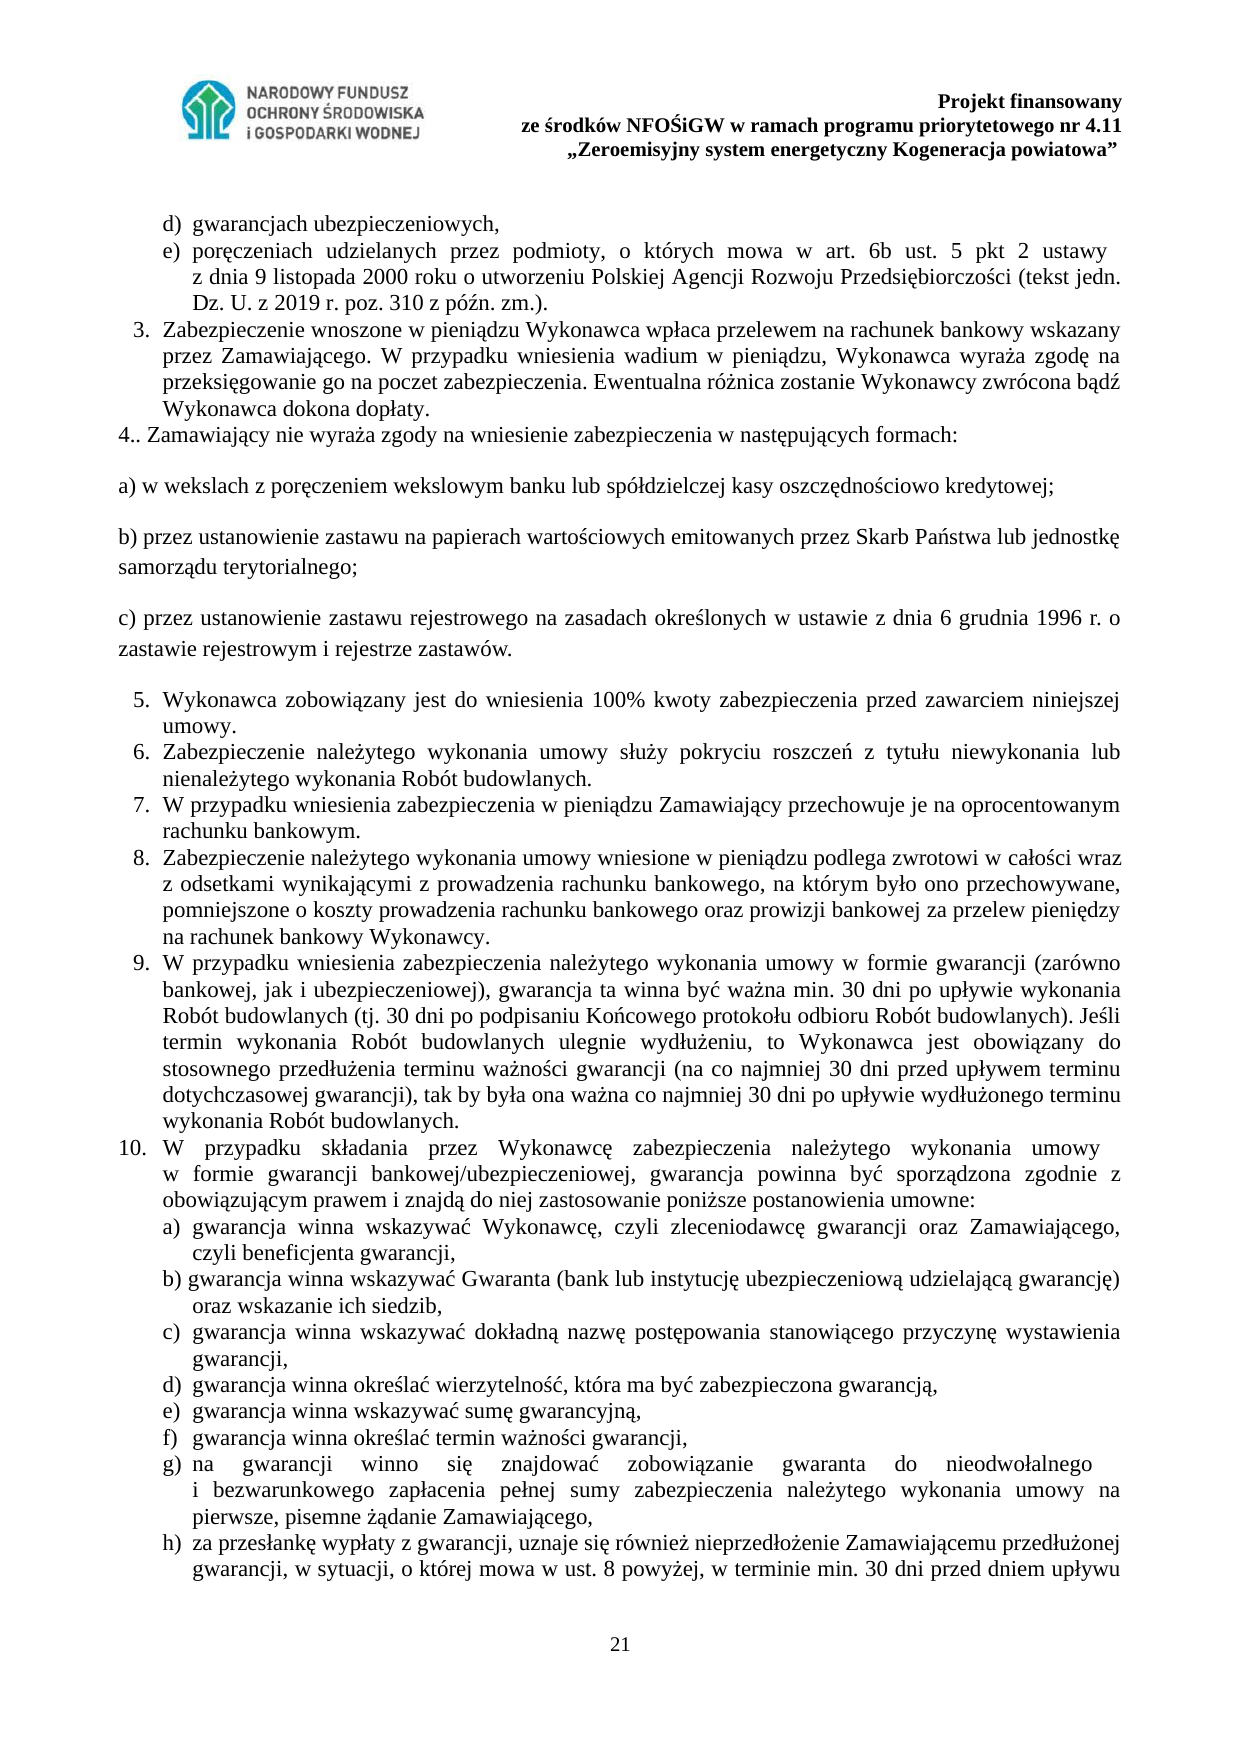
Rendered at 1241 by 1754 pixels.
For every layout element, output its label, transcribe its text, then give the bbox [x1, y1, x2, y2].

text 7. W przypadku wniesienia zabezpieczenia w pieniądzu Zamawiający przechowuje je na oprocentowanym rachunku bankowym. [133, 791, 1122, 844]
text 3. Zabezpieczenie wnoszone w pieniądzu Wykonawca wpłaca przelewem na rachunek bankowy wskazany przez Zamawiającego. W przypadku wniesienia wadium w pieniądzu, Wykonawca wyraża zgodę na przeksięgowanie go na poczet zabezpieczenia. Ewentualna różnica zostanie Wykonawcy zwrócona bądź Wykonawca dokona dopłaty. [133, 316, 1122, 421]
text 8. Zabezpieczenie należytego wykonania umowy wniesione w pieniądzu podlega zwrotowi w całości wraz z odsetkami wynikającymi z prowadzenia rachunku bankowego, na którym było ono przechowywane, pomniejszone o koszty prowadzenia rachunku bankowego oraz prowizji bankowej za przelew pieniędzy na rachunek bankowy Wykonawcy. [133, 844, 1122, 949]
picture [177, 47, 429, 174]
text d) gwarancjach ubezpieczeniowych, [162, 210, 1122, 237]
text g) na gwarancji winno się znajdować zobowiązanie gwaranta do nieodwołalnego i bezwarunkowego zapłacenia pełnej sumy zabezpieczenia należytego wykonania umowy na pierwsze, pisemne żądanie Zamawiającego, [162, 1450, 1122, 1529]
text 6. Zabezpieczenie należytego wykonania umowy służy pokryciu roszczeń z tytułu niewykonania lub nienależytego wykonania Robót budowlanych. [133, 738, 1122, 791]
text d) gwarancja winna określać wierzytelność, która ma być zabezpieczona gwarancją, [118, 1371, 1122, 1397]
text 5. Wykonawca zobowiązany jest do wniesienia 100% kwoty zabezpieczenia przed zawarciem niniejszej umowy. [133, 686, 1122, 738]
text f) gwarancja winna określać termin ważności gwarancji, [118, 1424, 1122, 1450]
text b) gwarancja winna wskazywać Gwaranta (bank lub instytucję ubezpieczeniową udzielającą gwarancję) oraz wskazanie ich siedzib, [162, 1266, 1122, 1318]
text 4.. Zamawiający nie wyraża zgody na wniesienie zabezpieczenia w następujących formach: [118, 421, 1122, 447]
text a) gwarancja winna wskazywać Wykonawcę, czyli zleceniodawcę gwarancji oraz Zamawiającego, czyli beneficjenta gwarancji, [162, 1213, 1122, 1266]
text b) przez ustanowienie zastawu na papierach wartościowych emitowanych przez Skarb Państwa lub jednostkę samorządu terytorialnego; [118, 523, 1122, 580]
text 10. W przypadku składania przez Wykonawcę zabezpieczenia należytego wykonania umowy w formie gwarancji bankowej/ubezpieczeniowej, gwarancja powinna być sporządzona zgodnie z obowiązującym prawem i znajdą do niej zastosowanie poniższe postanowienia umowne: [118, 1134, 1122, 1213]
text c) gwarancja winna wskazywać dokładną nazwę postępowania stanowiącego przyczynę wystawienia gwarancji, [162, 1318, 1122, 1371]
text e) gwarancja winna wskazywać sumę gwarancyjną, [118, 1397, 1122, 1424]
text c) przez ustanowienie zastawu rejestrowego na zasadach określonych w ustawie z dnia 6 grudnia 1996 r. o zastawie rejestrowym i rejestrze zastawów. [118, 604, 1122, 661]
text 9. W przypadku wniesienia zabezpieczenia należytego wykonania umowy w formie gwarancji (zarówno bankowej, jak i ubezpieczeniowej), gwarancja ta winna być ważna min. 30 dni po upływie wykonania Robót budowlanych (tj. 30 dni po podpisaniu Końcowego protokołu odbioru Robót budowlanych). Jeśli termin wykonania Robót budowlanych ulegnie wydłużeniu, to Wykonawca jest obowiązany do stosownego przedłużenia terminu ważności gwarancji (na co najmniej 30 dni przed upływem terminu dotychczasowej gwarancji), tak by była ona ważna co najmniej 30 dni po upływie wydłużonego terminu wykonania Robót budowlanych. [133, 949, 1122, 1134]
text a) w wekslach z poręczeniem wekslowym banku lub spółdzielczej kasy oszczędnościowo kredytowej; [118, 472, 1122, 498]
text e) poręczeniach udzielanych przez podmioty, o których mowa w art. 6b ust. 5 pkt 2 ustawy z dnia 9 listopada 2000 roku o utworzeniu Polskiej Agencji Rozwoju Przedsiębiorczości (tekst jedn. Dz. U. z 2019 r. poz. 310 z późn. zm.). [162, 237, 1122, 316]
